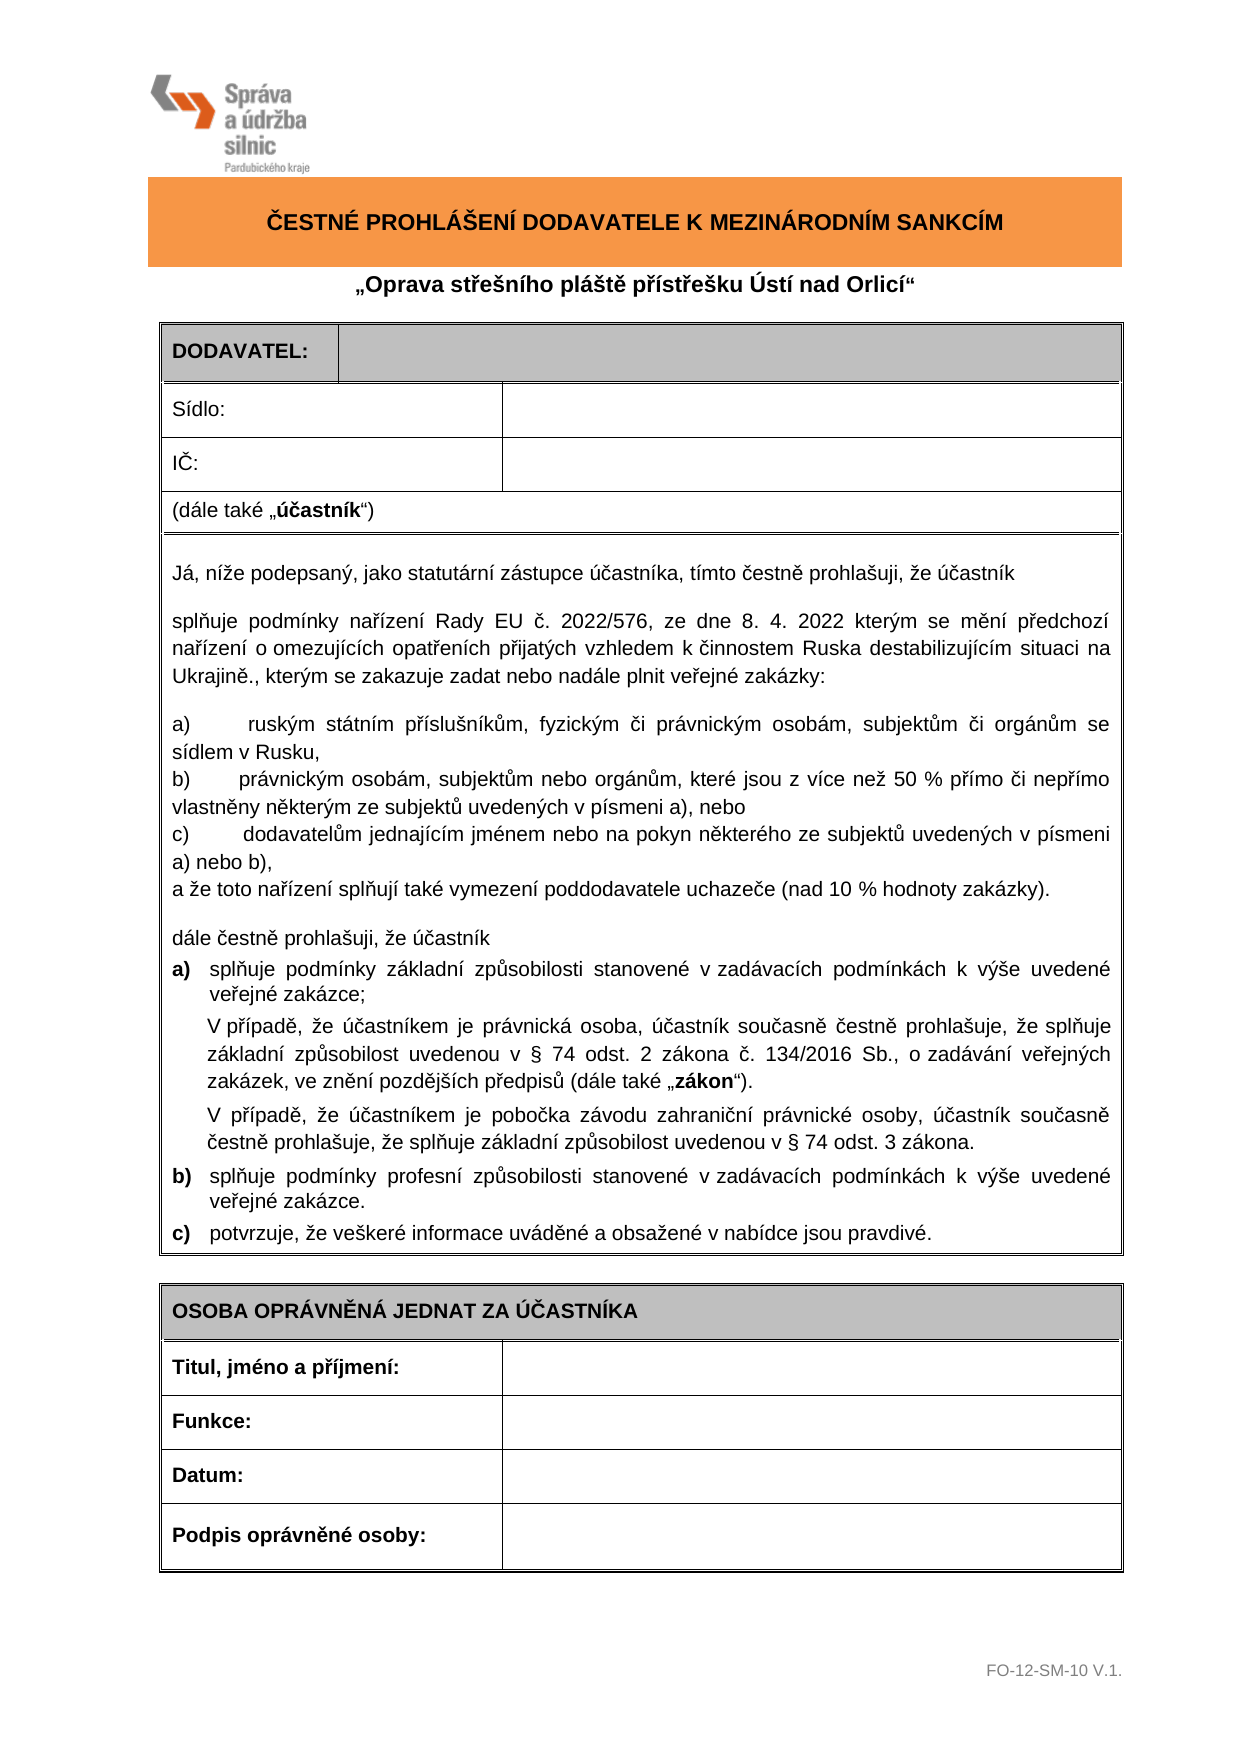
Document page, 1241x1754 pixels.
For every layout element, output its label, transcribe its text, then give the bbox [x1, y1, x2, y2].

picture [147, 73, 314, 177]
table_cell Funkce: [162, 1396, 502, 1449]
table_cell Titul, jméno a příjmení: [161, 1339, 502, 1395]
table_cell Podpis oprávněné osoby: [162, 1504, 502, 1569]
table_header DODAVATEL: [162, 325, 338, 381]
table_cell [503, 381, 1122, 437]
table_cell Já, níže podepsaný, jako statutární zástupce účastníka, tímto čestně prohlašuji, že účastník splňuje podmínky nařízení Rady EU č. 2022/576, ze dne 8. 4. 2022 kterým se mění předchozí nařízení o omezujících opatřeních přijatých vzhledem k činnostem Ruska destabilizujícím situaci na Ukrajině., kterým se zakazuje zadat nebo nadále plnit veřejné zakázky: a) ruským státním příslušníkům, fyzickým či právnickým osobám, subjektům či orgánům se sídlem v Rusku, b) právnickým osobám, subjektům nebo orgánům, které jsou z více než 50 % přímo či nepřímo vlastněny některým ze subjektů uvedených v písmeni a), nebo c) dodavatelům jednajícím jménem nebo na pokyn některého ze subjektů uvedených v písmeni a) nebo b), a že toto nařízení splňují také vymezení poddodavatele uchazeče (nad 10 % hodnoty zakázky). dále čestně prohlašuji, že účastník splňuje podmínky základní způsobilosti stanovené v zadávacích podmínkách k výše uvedené veřejné zakázce; V případě, že účastníkem je právnická osoba, účastník současně čestně prohlašuje, že splňuje základní způsobilost uvedenou v § 74 odst. 2 zákona č. 134/2016 Sb., o zadávání veřejných zakázek, ve znění pozdějších předpisů (dále také „zákon“). V případě, že účastníkem je pobočka závodu zahraniční právnické osoby, účastník současně čestně prohlašuje, že splňuje základní způsobilost uvedenou v § 74 odst. 3 zákona. splňuje podmínky profesní způsobilosti stanovené v zadávacích podmínkách k výše uvedené veřejné zakázce. potvrzuje, že veškeré informace uváděné a obsažené v nabídce jsou pravdivé. [161, 532, 1122, 1252]
text „Oprava střešního pláště přístřešku Ústí nad Orlicí“ [148, 271, 1122, 297]
table_cell [503, 438, 1121, 491]
table_cell Sídlo: [161, 381, 502, 437]
table_header osoba oprávněná jednat za účastníka [162, 1286, 1121, 1339]
table_header [339, 325, 1121, 381]
text ČESTNÉ PROHLÁŠENÍ DODAVATELE K MEZINÁRODNÍM SANKCÍM [148, 208, 1122, 235]
table_cell [503, 1504, 1121, 1569]
table_cell [503, 1450, 1121, 1503]
table_cell IČ: [162, 438, 502, 491]
table_cell (dále také „účastník“) [162, 492, 1121, 532]
table_cell [503, 1396, 1121, 1449]
table_cell Datum: [162, 1450, 502, 1503]
table_cell [503, 1339, 1122, 1395]
